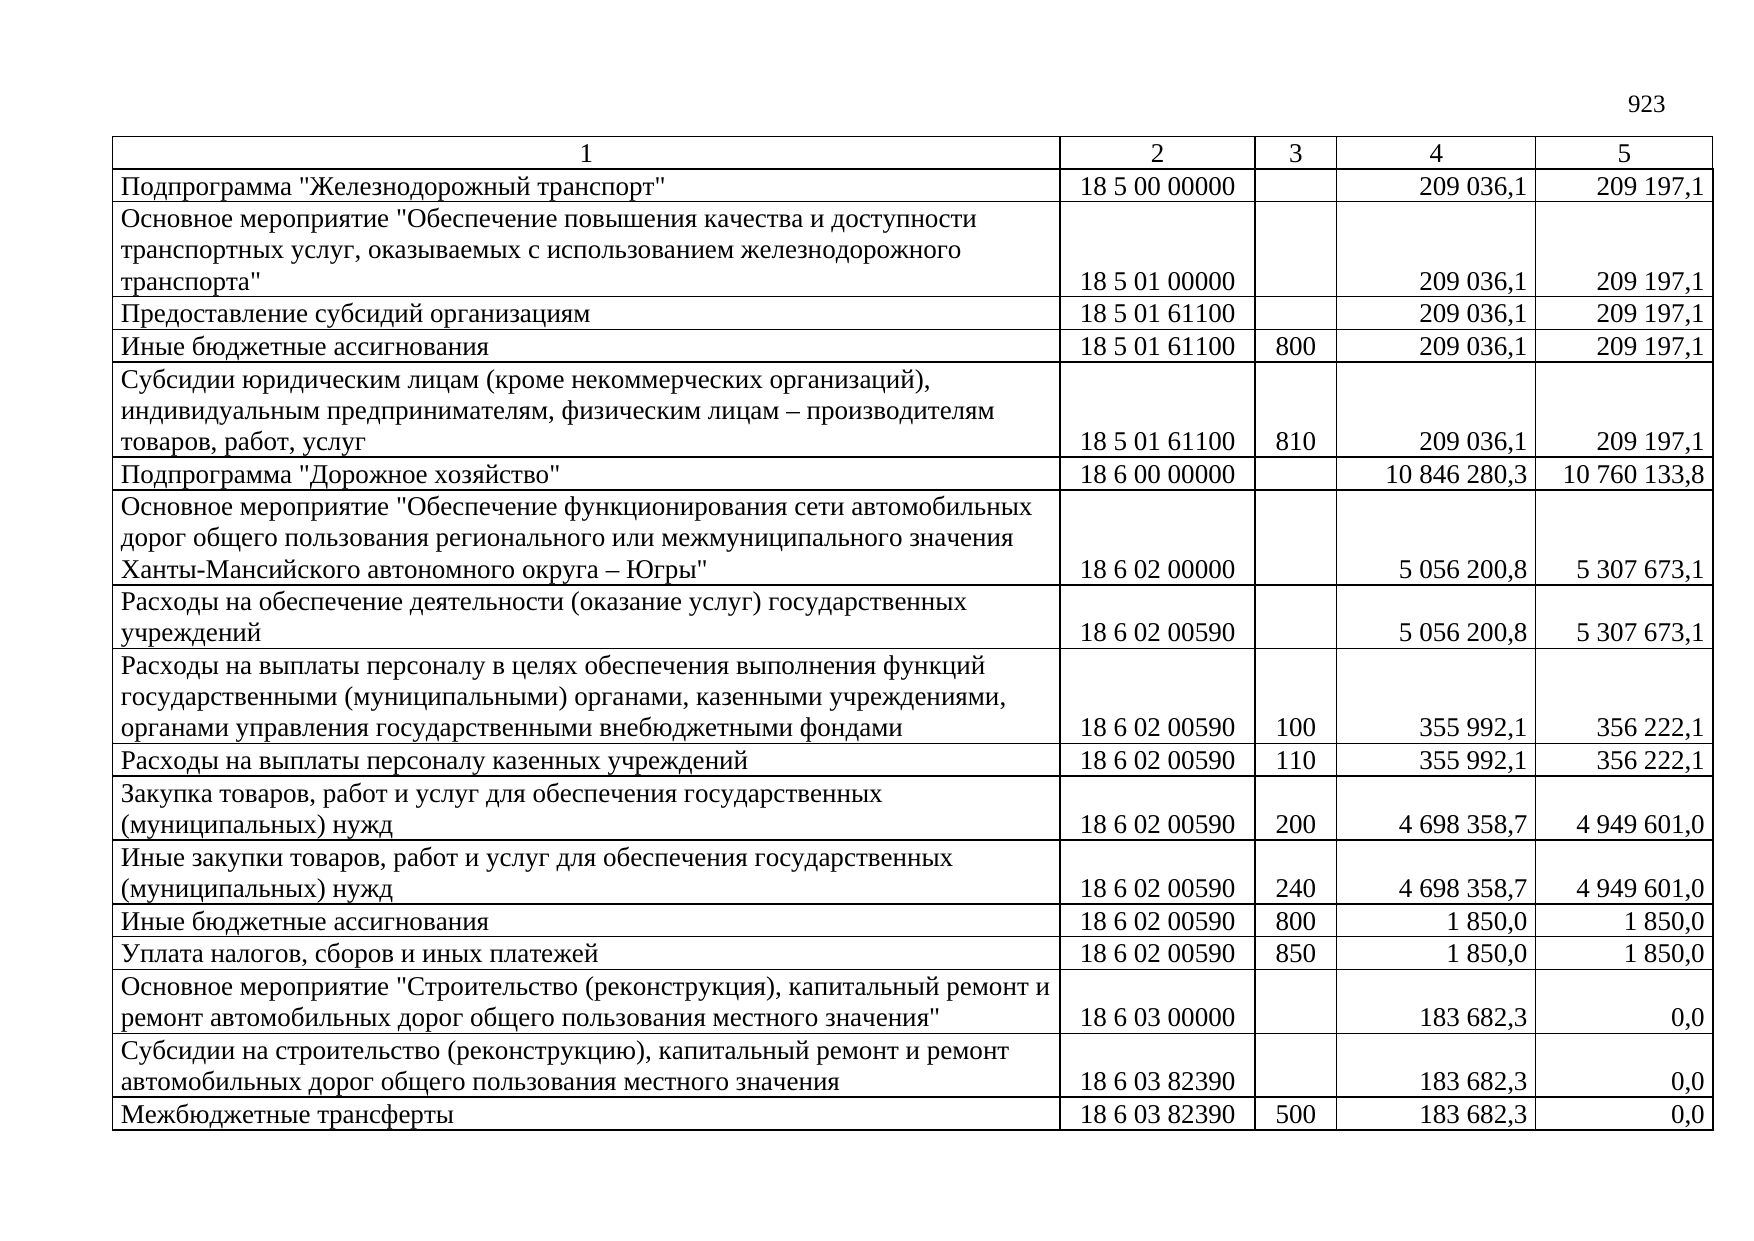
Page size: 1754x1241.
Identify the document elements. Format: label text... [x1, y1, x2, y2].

table_header 1 [113, 137, 1059, 168]
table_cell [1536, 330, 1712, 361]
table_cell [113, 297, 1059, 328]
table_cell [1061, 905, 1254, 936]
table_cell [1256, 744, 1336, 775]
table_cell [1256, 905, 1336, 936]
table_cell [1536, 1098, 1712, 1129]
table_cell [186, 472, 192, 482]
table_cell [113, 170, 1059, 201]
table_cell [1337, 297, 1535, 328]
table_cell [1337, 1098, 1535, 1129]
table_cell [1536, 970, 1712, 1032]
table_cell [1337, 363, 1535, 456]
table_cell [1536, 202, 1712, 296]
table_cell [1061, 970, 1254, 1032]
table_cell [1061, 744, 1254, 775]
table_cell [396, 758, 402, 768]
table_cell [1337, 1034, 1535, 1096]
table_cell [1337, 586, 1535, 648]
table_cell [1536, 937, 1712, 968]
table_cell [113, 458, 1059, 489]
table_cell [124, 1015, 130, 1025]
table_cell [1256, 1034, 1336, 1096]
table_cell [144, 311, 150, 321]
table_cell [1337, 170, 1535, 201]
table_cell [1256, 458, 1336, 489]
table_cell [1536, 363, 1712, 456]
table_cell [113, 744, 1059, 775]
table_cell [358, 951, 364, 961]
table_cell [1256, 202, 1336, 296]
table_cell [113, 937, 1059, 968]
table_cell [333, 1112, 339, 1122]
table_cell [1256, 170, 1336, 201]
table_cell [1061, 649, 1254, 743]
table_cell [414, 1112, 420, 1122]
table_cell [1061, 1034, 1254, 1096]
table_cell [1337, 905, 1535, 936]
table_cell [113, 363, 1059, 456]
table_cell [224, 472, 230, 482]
table_header 5 [1536, 137, 1712, 168]
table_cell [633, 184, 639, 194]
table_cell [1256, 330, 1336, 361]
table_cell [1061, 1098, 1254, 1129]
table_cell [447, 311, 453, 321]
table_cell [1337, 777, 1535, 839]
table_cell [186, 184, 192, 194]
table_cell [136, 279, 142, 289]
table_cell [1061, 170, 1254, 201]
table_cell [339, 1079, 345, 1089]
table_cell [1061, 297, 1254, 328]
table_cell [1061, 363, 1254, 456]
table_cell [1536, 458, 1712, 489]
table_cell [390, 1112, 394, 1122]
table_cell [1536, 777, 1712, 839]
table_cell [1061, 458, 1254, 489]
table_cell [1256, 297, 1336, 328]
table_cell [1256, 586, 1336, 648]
table_header 2 [1061, 137, 1254, 168]
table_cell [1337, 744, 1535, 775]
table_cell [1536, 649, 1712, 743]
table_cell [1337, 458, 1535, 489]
table_header 3 [1256, 137, 1336, 168]
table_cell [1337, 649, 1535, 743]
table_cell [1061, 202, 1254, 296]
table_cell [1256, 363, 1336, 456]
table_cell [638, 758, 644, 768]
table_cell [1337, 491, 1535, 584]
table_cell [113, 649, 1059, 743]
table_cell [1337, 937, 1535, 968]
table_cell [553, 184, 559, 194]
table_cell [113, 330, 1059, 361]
table_header 4 [1337, 137, 1535, 168]
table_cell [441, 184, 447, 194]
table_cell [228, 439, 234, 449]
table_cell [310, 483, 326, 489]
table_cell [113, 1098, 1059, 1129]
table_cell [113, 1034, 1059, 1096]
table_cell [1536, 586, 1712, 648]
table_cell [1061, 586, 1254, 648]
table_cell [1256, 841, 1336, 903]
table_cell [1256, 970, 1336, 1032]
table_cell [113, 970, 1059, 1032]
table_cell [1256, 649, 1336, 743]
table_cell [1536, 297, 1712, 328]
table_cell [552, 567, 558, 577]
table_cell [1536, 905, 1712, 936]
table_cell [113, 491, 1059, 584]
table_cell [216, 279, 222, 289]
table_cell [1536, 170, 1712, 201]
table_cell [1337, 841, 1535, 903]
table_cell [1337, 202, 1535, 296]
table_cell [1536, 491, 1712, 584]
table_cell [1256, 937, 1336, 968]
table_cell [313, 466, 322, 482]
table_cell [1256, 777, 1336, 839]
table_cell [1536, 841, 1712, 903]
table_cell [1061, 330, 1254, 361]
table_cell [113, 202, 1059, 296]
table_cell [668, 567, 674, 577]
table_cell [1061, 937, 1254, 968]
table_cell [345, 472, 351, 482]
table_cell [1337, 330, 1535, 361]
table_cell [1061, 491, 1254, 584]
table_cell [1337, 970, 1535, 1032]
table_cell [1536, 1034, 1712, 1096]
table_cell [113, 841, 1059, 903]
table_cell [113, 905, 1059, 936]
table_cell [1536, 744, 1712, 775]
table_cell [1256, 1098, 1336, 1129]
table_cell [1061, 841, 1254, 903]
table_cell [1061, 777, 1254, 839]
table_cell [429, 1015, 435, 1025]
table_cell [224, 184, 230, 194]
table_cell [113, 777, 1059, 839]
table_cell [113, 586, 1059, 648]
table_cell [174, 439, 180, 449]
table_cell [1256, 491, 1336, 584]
